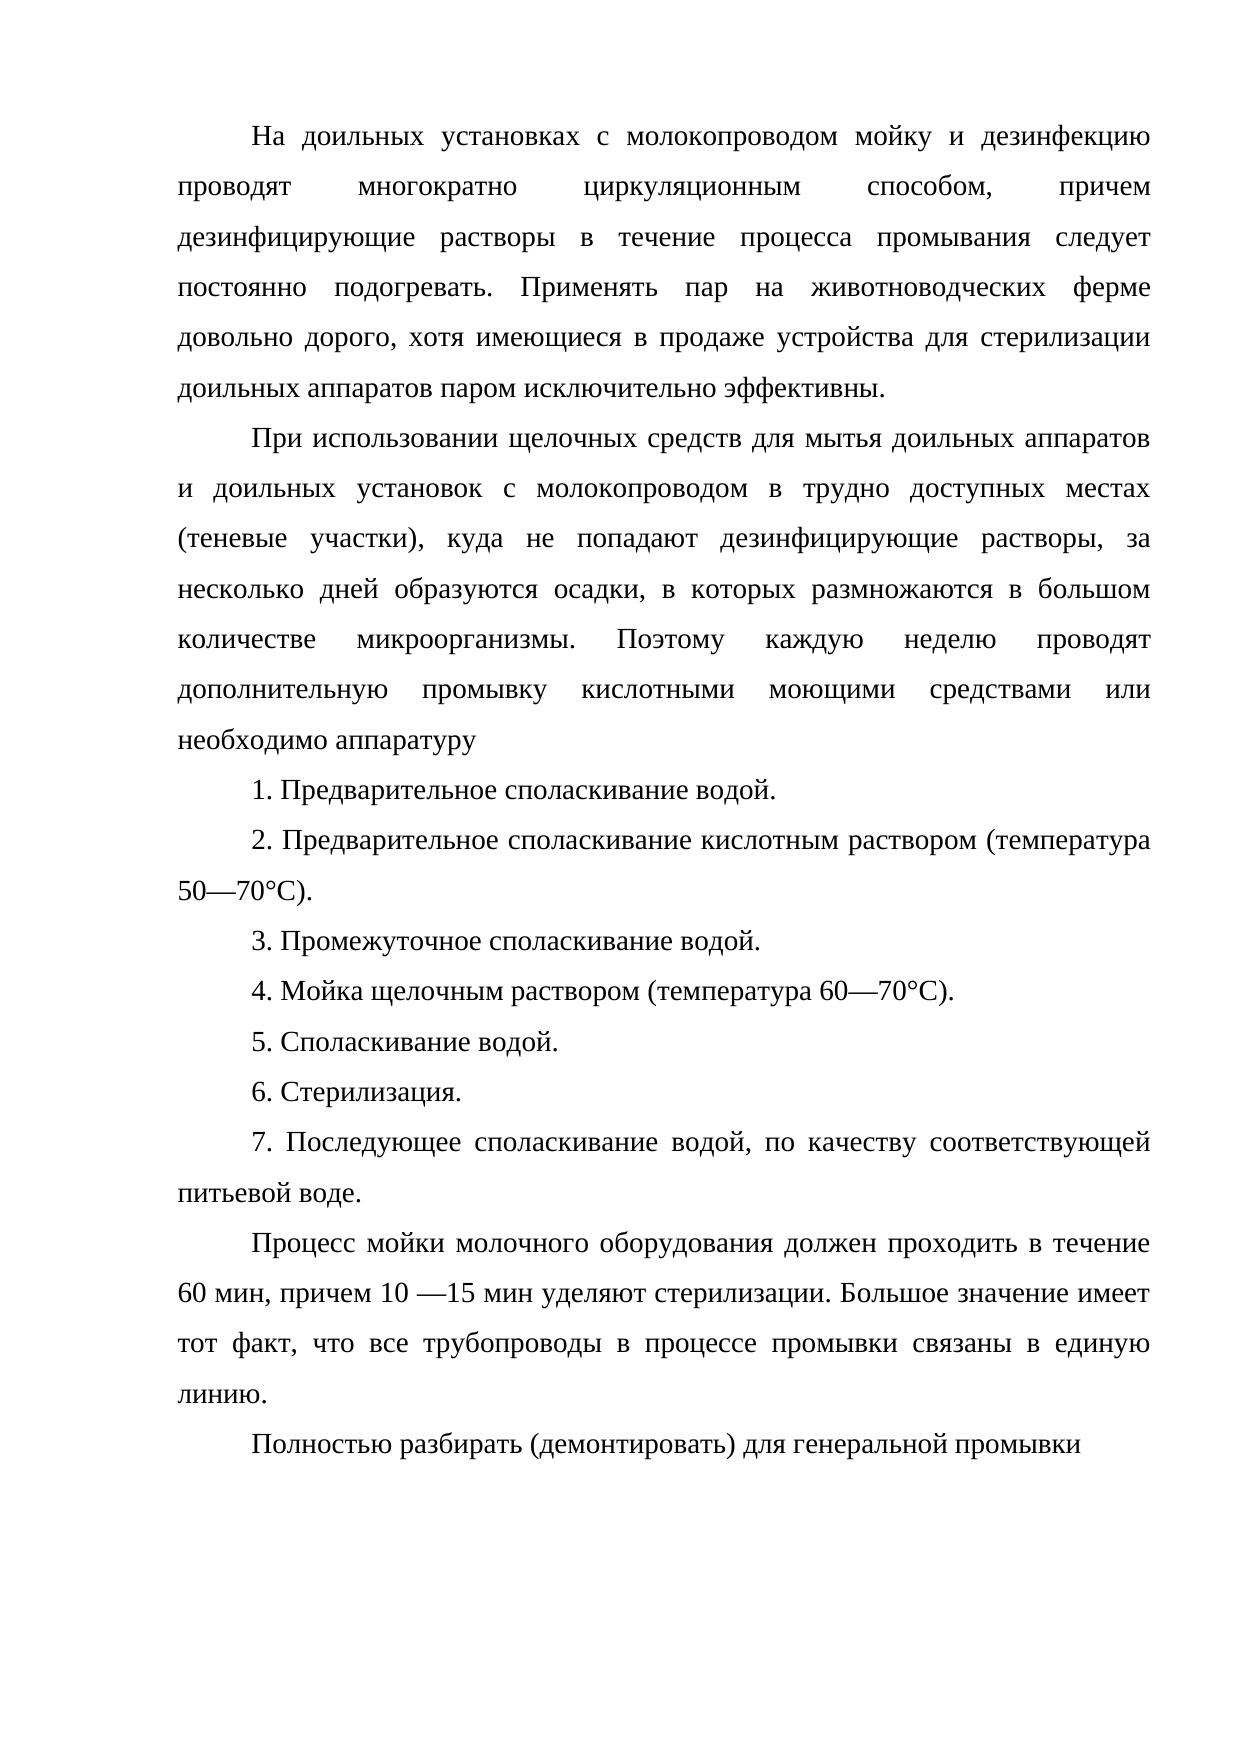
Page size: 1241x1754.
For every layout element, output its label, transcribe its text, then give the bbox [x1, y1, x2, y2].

text 4. Мойка щелочным раствором (температура 60—70°С). [177, 973, 1152, 1007]
text Процесс мойки молочного оборудования должен проходить в течение 60 мин, причем 10 —15 мин уделяют стерилизации. Большое значение имеет тот факт, что все трубопроводы в процессе промывки связаны в единую линию. [177, 1225, 1152, 1409]
text На доильных установках с молокопроводом мойку и дезинфекцию проводят многократно циркуляционным способом, причем дезинфицирующие растворы в течение процесса промывания следует постоянно подогревать. Применять пар на животноводческих ферме довольно дорого, хотя имеющиеся в продаже устройства для стерилизации доильных аппаратов паром исключительно эффективны. [177, 118, 1152, 403]
text 1. Предварительное споласкивание водой. [177, 772, 1152, 806]
text 7. Последующее споласкивание водой, по качеству соответствующей питьевой воде. [177, 1124, 1152, 1208]
text 6. Стерилизация. [177, 1074, 1152, 1108]
text 3. Промежуточное споласкивание водой. [177, 923, 1152, 957]
text 5. Споласкивание водой. [177, 1024, 1152, 1057]
text Полностью разбирать (демонтировать) для генеральной промывки [177, 1426, 1152, 1460]
text При использовании щелочных средств для мытья доильных аппаратов и доильных установок с молокопроводом в трудно доступных местах (теневые участки), куда не попадают дезинфицирующие растворы, за несколько дней образуются осадки, в которых размножаются в большом количестве микроорганизмы. Поэтому каждую неделю проводят дополнительную промывку кислотными моющими средствами или необходимо аппаратуру [177, 420, 1152, 755]
text 2. Предварительное споласкивание кислотным раствором (температура 50—70°С). [177, 822, 1152, 906]
